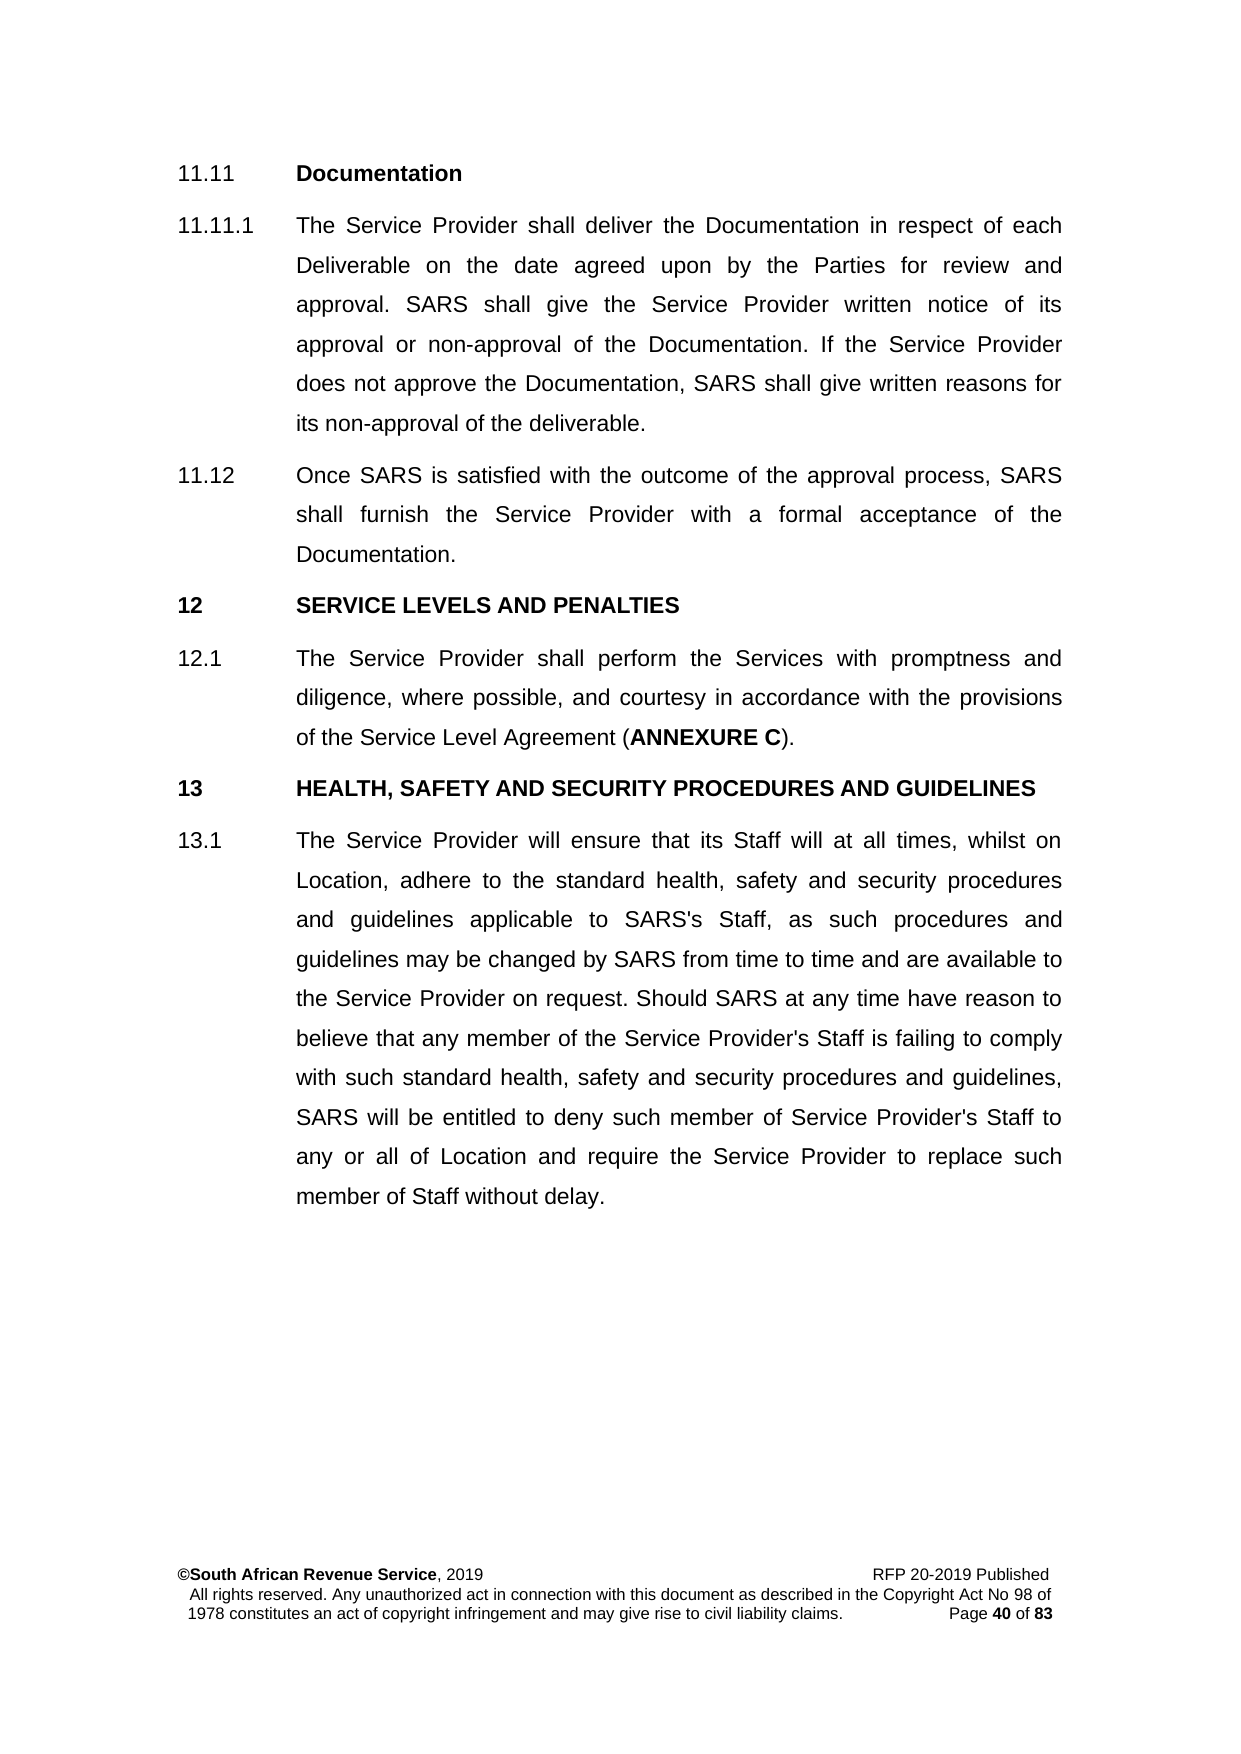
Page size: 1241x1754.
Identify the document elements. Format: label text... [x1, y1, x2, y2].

subtitle Documentation [177, 160, 1063, 187]
subtitle SERVICE LEVELS AND PENALTIES [177, 592, 1063, 619]
subtitle Once SARS is satisfied with the outcome of the approval process, SARS shall furnish the Service Provider with a formal acceptance of the Documentation. [177, 462, 1063, 567]
subtitle Health, safety and security procedures and guidelines [177, 775, 1063, 802]
subtitle The Service Provider shall perform the Services with promptness and diligence, where possible, and courtesy in accordance with the provisions of the Service Level Agreement (ANNEXURE C). [177, 644, 1063, 750]
subtitle The Service Provider will ensure that its Staff will at all times, whilst on Location, adhere to the standard health, safety and security procedures and guidelines applicable to SARS's Staff, as such procedures and guidelines may be changed by SARS from time to time and are available to the Service Provider on request. Should SARS at any time have reason to believe that any member of the Service Provider's Staff is failing to comply with such standard health, safety and security procedures and guidelines, SARS will be entitled to deny such member of Service Provider's Staff to any or all of Location and require the Service Provider to replace such member of Staff without delay. [177, 827, 1063, 1209]
subtitle The Service Provider shall deliver the Documentation in respect of each Deliverable on the date agreed upon by the Parties for review and approval. SARS shall give the Service Provider written notice of its approval or non-approval of the Documentation. If the Service Provider does not approve the Documentation, SARS shall give written reasons for its non-approval of the deliverable. [177, 212, 1063, 436]
